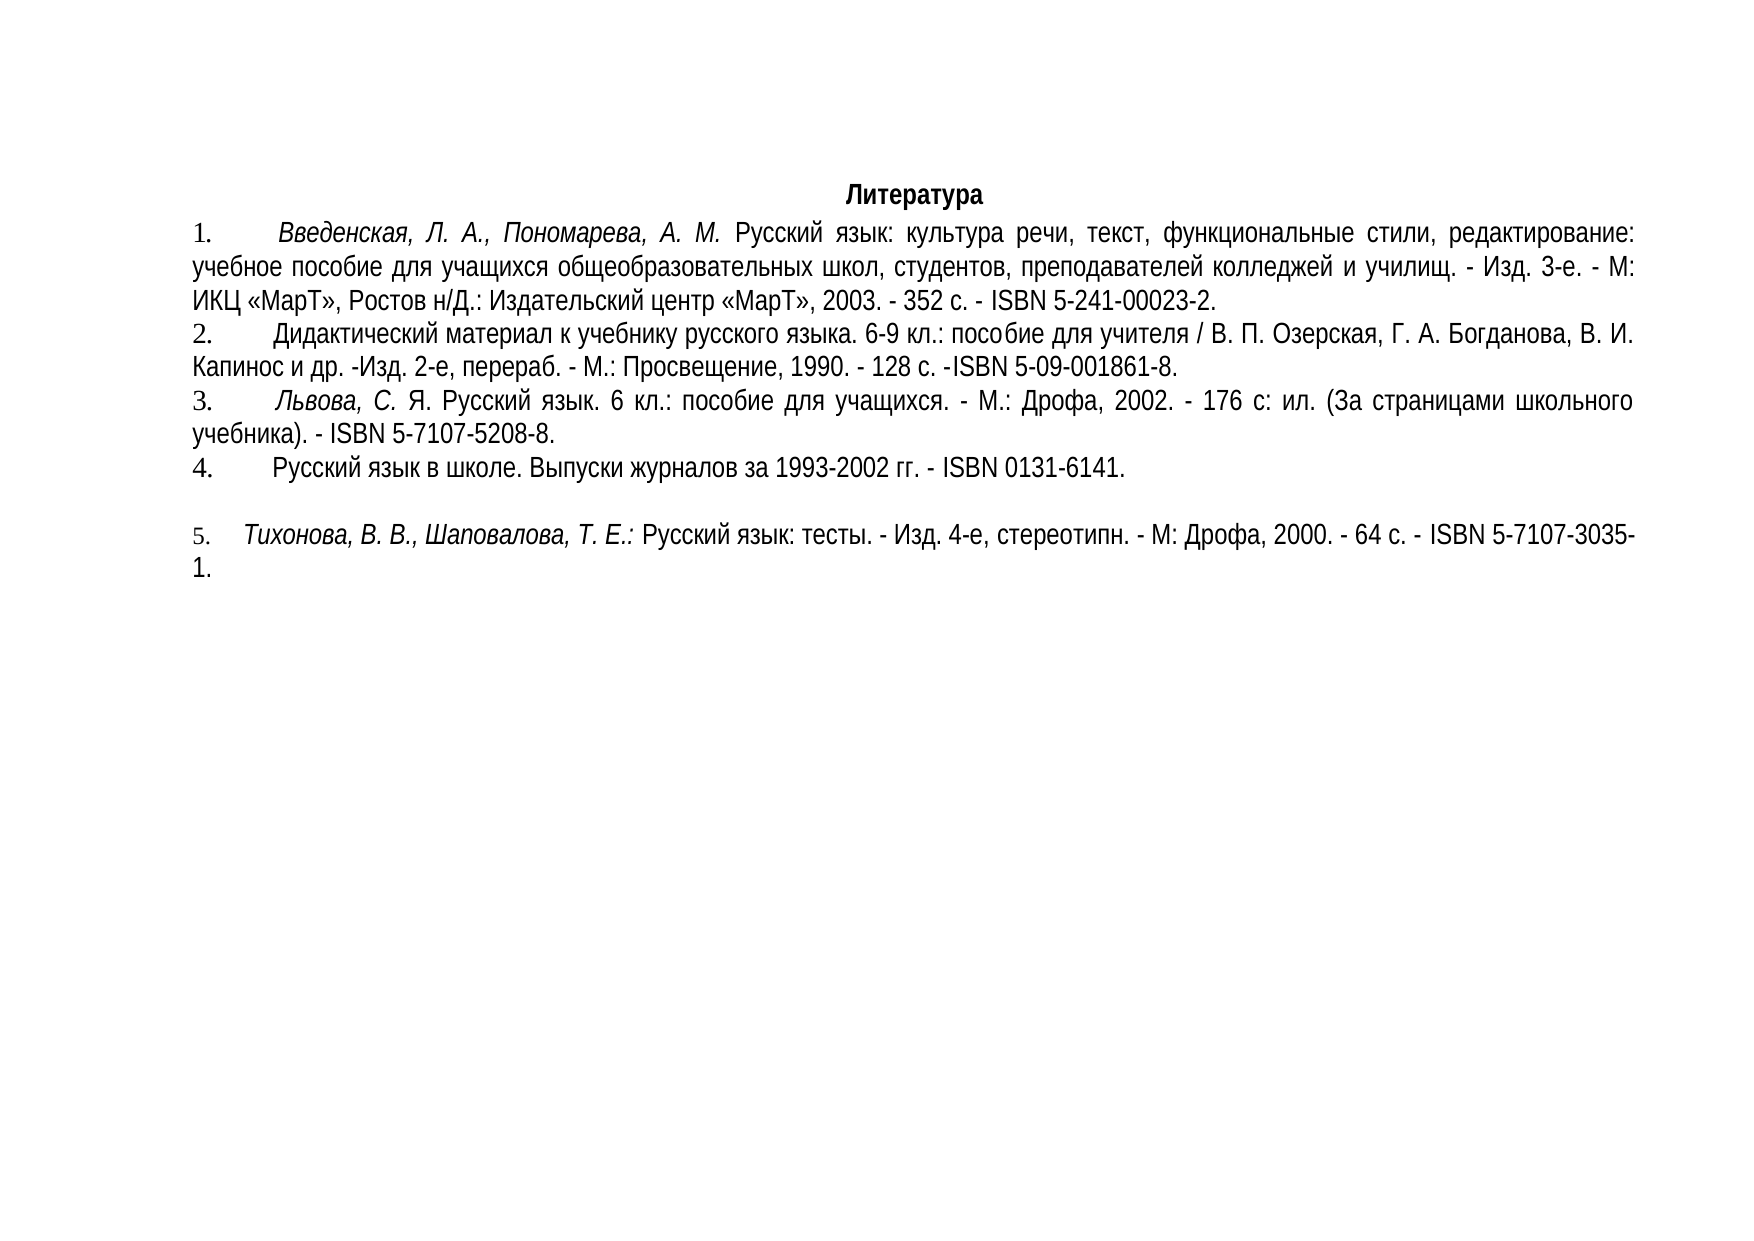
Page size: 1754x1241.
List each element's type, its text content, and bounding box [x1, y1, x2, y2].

text Литература [118, 177, 1636, 211]
list Тихонова, В. В., Шаповалова, Т. Е.: Русский язык: тесты. - Изд. 4-е, стереотипн. - М: Дрофа, 2000. - 64 с. - ISBN 5-7107-3035-1. [192, 517, 1636, 584]
list Дидактический материал к учебнику русского языка. 6-9 кл.: пособие для учителя / В. П. Озерская, Г. А. Богданова, В. И. Капинос и др. -Изд. 2-е, перераб. - М.: Просвещение, 1990. - 128 с. -ISBN 5-09-001861-8. [192, 316, 1636, 383]
list Львова, С. Я. Русский язык. 6 кл.: пособие для учащихся. - М.: Дрофа, 2002. - 176 с: ил. (За страницами школьного учебника). - ISBN 5-7107-5208-8. [192, 383, 1636, 450]
list Русский язык в школе. Выпуски журналов за 1993-2002 гг. - ISBN 0131-6141. [192, 450, 1636, 483]
list Введенская, Л. А., Пономарева, А. М. Русский язык: культура речи, текст, функциональные стили, редактирование: учебное пособие для учащихся общеобразовательных школ, студентов, преподавателей колледжей и училищ. - Изд. 3-е. - М: ИКЦ «МарТ», Ростов н/Д.: Издательский центр «МарТ», 2003. - 352 с. - ISBN 5-241-00023-2. [192, 216, 1636, 316]
